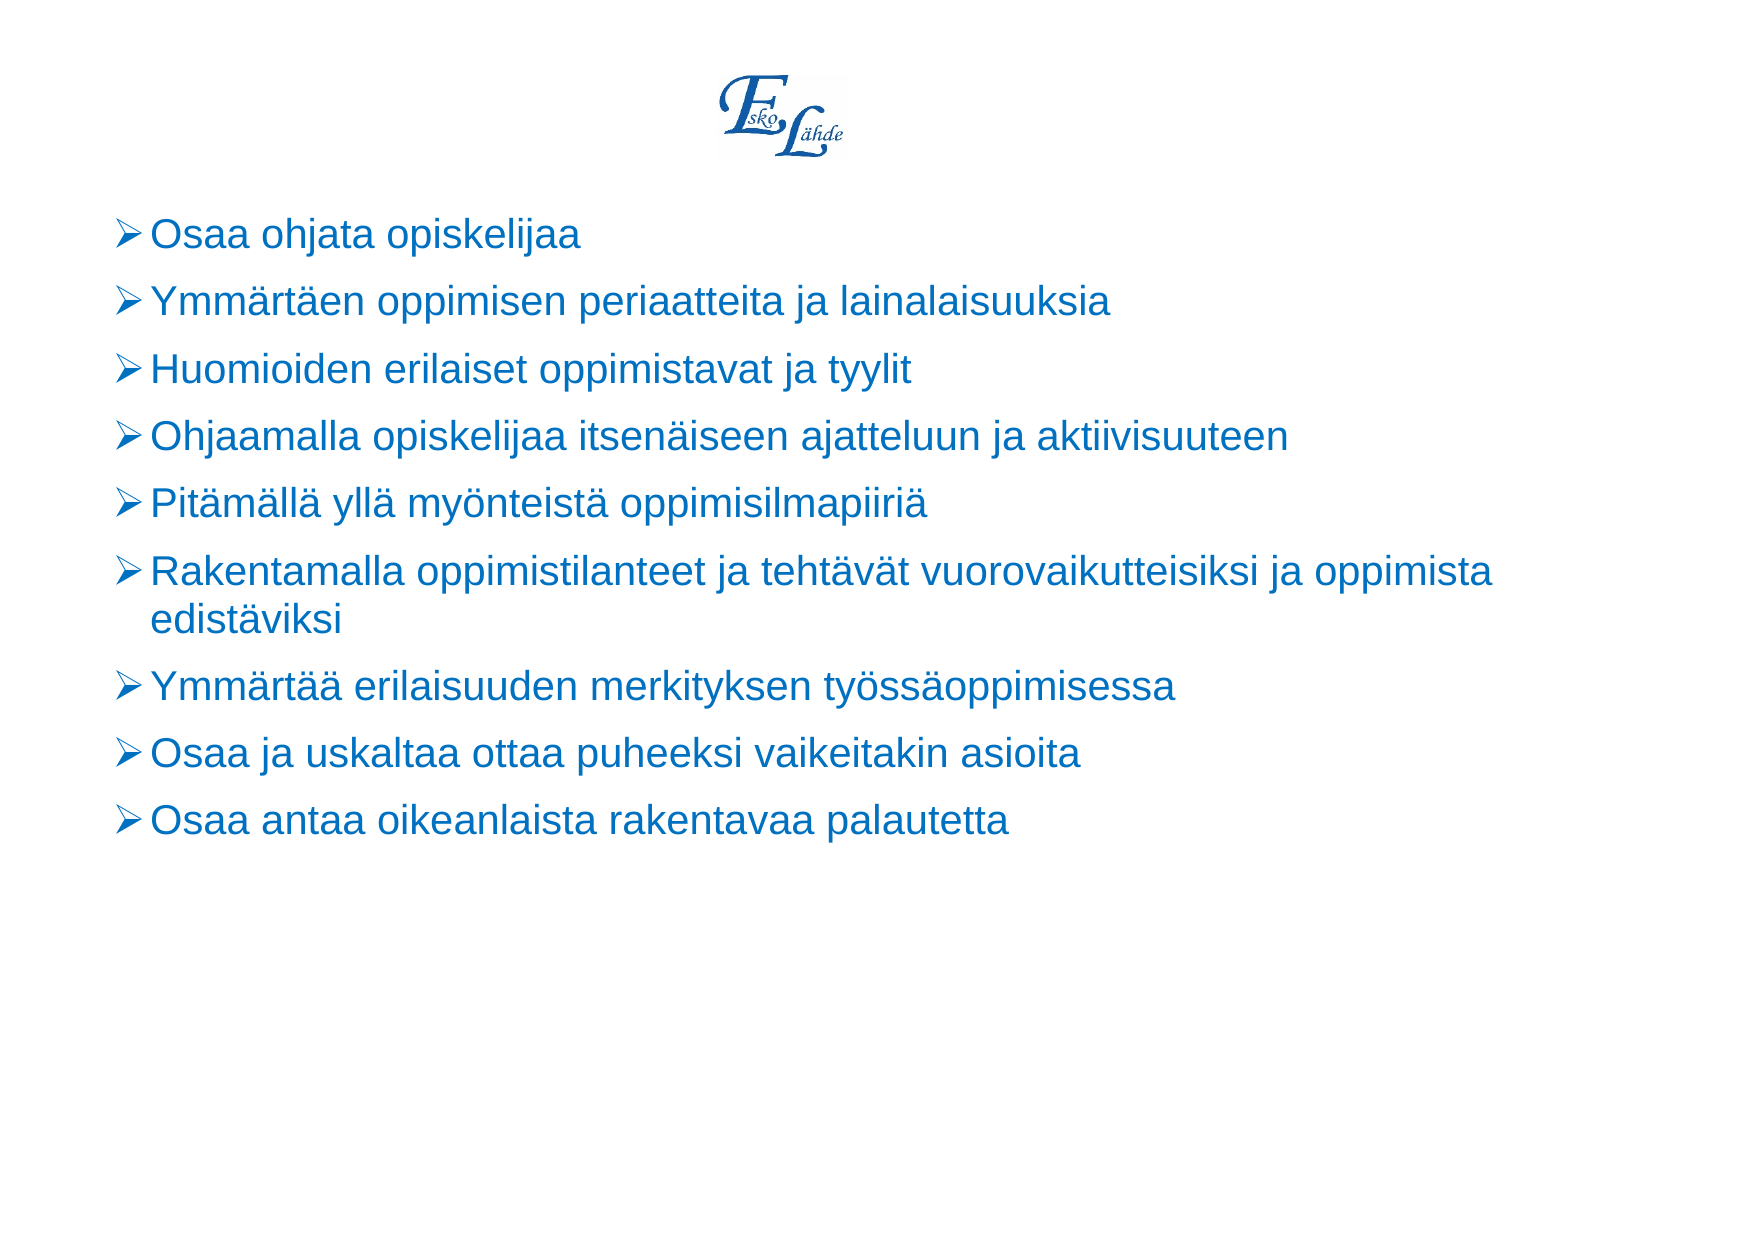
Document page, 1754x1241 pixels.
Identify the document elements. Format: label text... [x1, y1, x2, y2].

list Rakentamalla oppimistilanteet ja tehtävät vuorovaikutteisiksi ja oppimista edistäviksi [112, 546, 1679, 642]
list Osaa antaa oikeanlaista rakentavaa palautetta [112, 796, 1679, 844]
list Ymmärtää erilaisuuden merkityksen työssäoppimisessa [112, 661, 1679, 709]
picture [716, 75, 849, 162]
list Pitämällä yllä myönteistä oppimisilmapiiriä [112, 478, 1679, 527]
list Osaa ja uskaltaa ottaa puheeksi vaikeitakin asioita [112, 728, 1679, 776]
list Osaa ohjata opiskelijaa [112, 209, 1679, 257]
list Ymmärtäen oppimisen periaatteita ja lainalaisuuksia [112, 277, 1679, 325]
list Huomioiden erilaiset oppimistavat ja tyylit [112, 344, 1679, 392]
list Ohjaamalla opiskelijaa itsenäiseen ajatteluun ja aktiivisuuteen [112, 411, 1679, 459]
